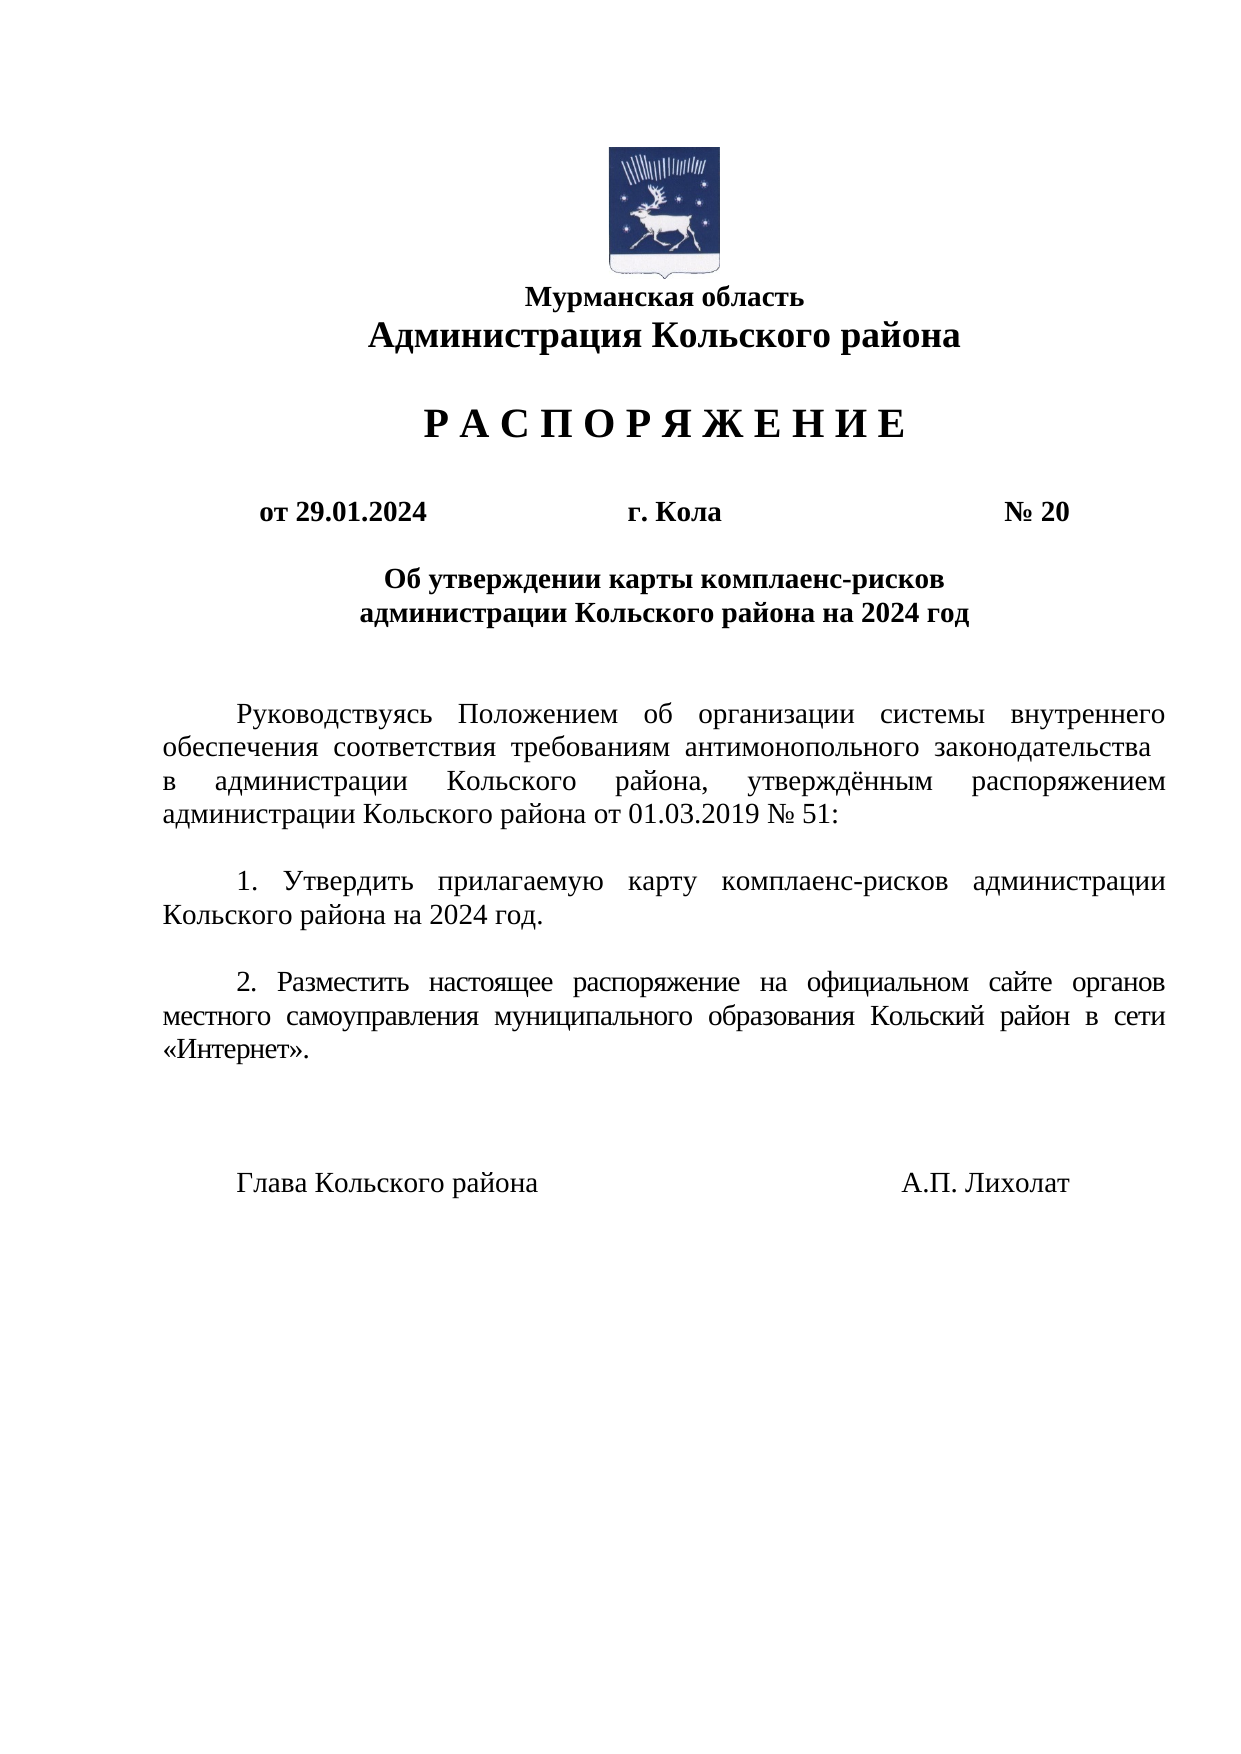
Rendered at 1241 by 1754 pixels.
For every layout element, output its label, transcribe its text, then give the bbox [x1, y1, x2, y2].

text Мурманская область [162, 279, 1166, 312]
text Глава Кольского района А.П. Лихолат [162, 1165, 1093, 1199]
picture [608, 147, 720, 279]
text администрации Кольского района на 2024 год [162, 595, 1166, 629]
text 1. Утвердить прилагаемую карту комплаенс-рисков администрации Кольского района на 2024 год. [162, 863, 1166, 931]
text Р А С П О Р Я Ж Е Н И Е [162, 399, 1166, 447]
text 2. Разместить настоящее распоряжение на официальном сайте органов местного самоуправления муниципального образования Кольский район в сети «Интернет». [162, 964, 1166, 1065]
text Руководствуясь Положением об организации системы внутреннего обеспечения соответствия требованиям антимонопольного законодательства в администрации Кольского района, утверждённым распоряжением администрации Кольского района от 01.03.2019 № 51: [162, 696, 1166, 830]
text от 29.01.2024 г. Кола № 20 [162, 494, 1093, 528]
text Администрация Кольского района [162, 312, 1166, 356]
text Об утверждении карты комплаенс-рисков [162, 562, 1166, 595]
